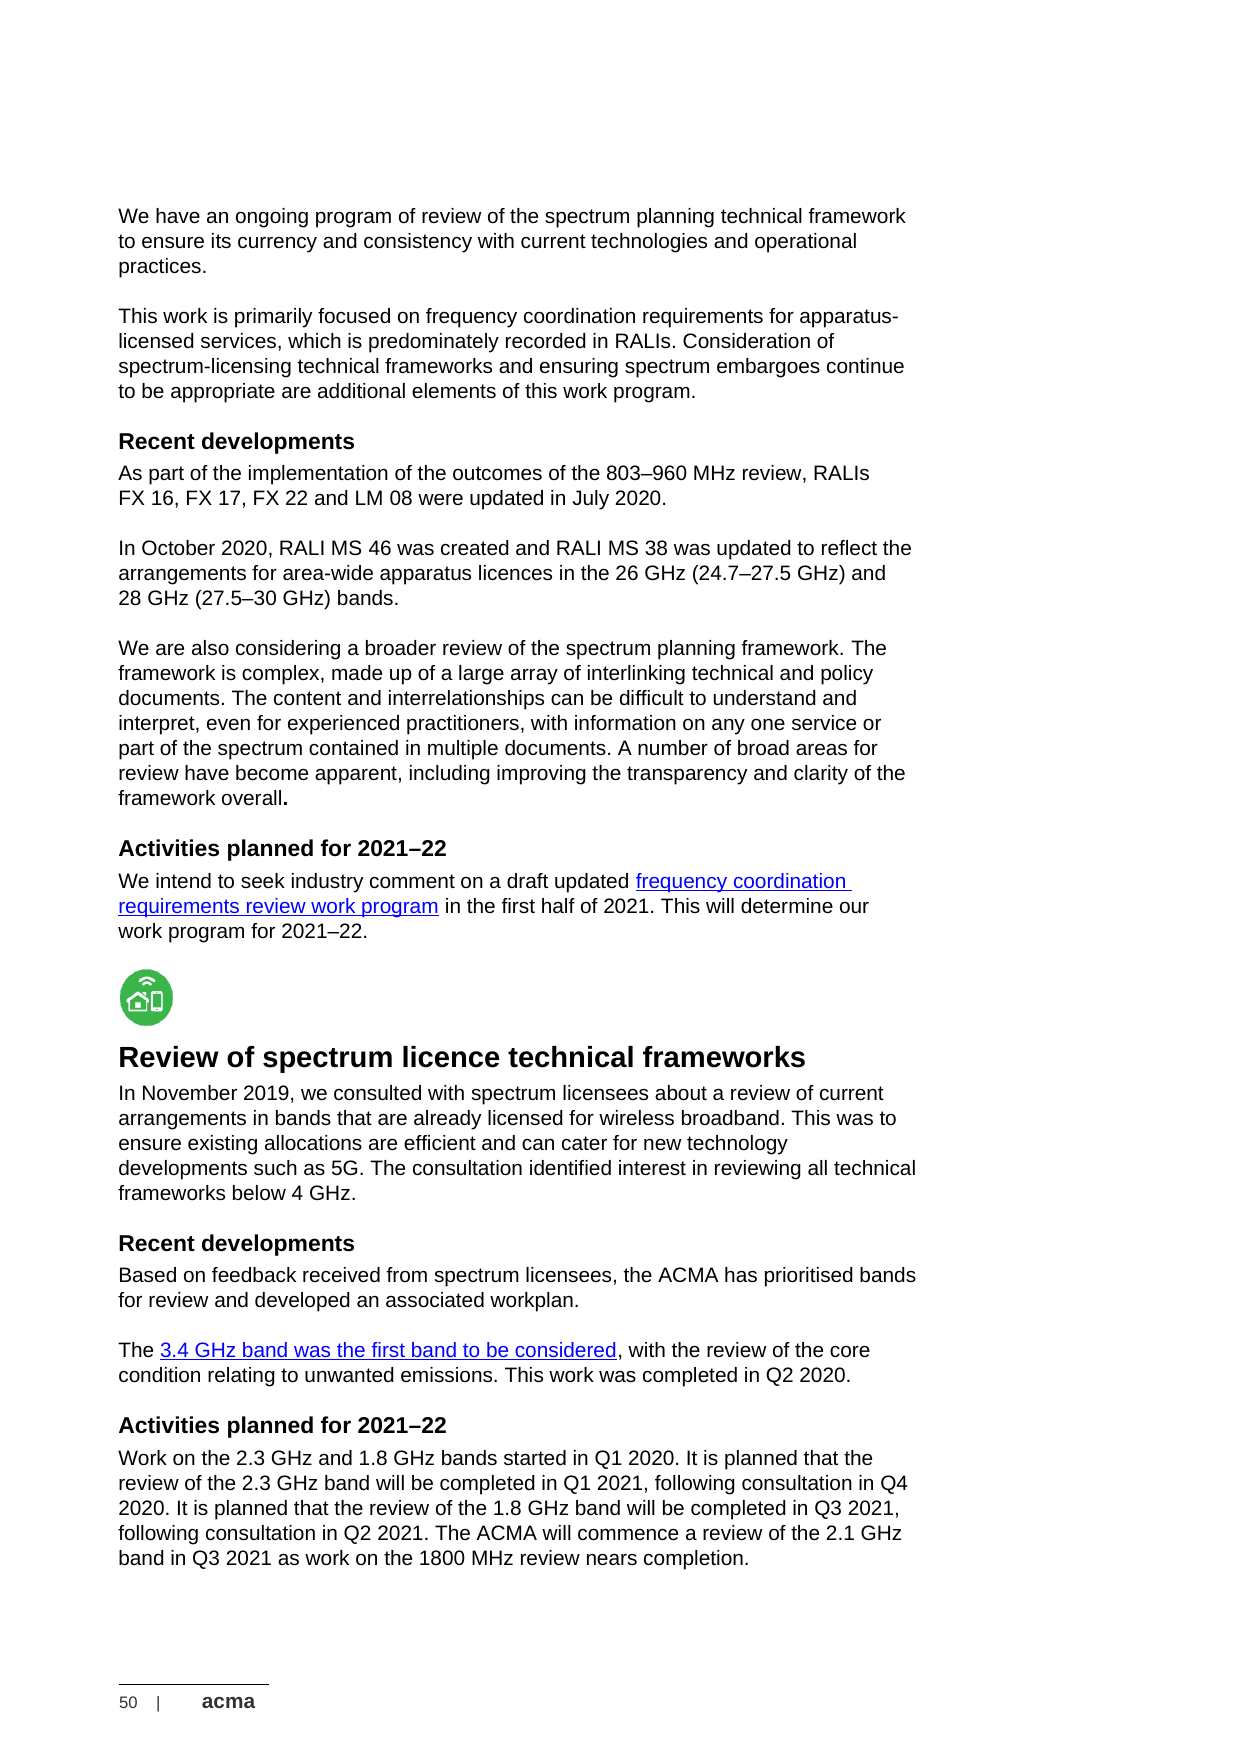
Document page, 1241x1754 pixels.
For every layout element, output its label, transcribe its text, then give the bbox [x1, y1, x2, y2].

text As part of the implementation of the outcomes of the 803–960 MHz review, RALIs FX 16, FX 17, FX 22 and LM 08 were updated in July 2020. [118, 460, 917, 510]
text This work is primarily focused on frequency coordination requirements for apparatus-licensed services, which is predominately recorded in RALIs. Consideration of spectrum-licensing technical frameworks and ensuring spectrum embargoes continue to be appropriate are additional elements of this work program. [118, 303, 917, 403]
subtitle Review of spectrum licence technical frameworks [118, 1040, 917, 1073]
text Based on feedback received from spectrum licensees, the ACMA has prioritised bands for review and developed an associated workplan. [118, 1262, 917, 1312]
subtitle Activities planned for 2021–22 [118, 835, 917, 862]
picture [118, 967, 175, 1028]
text The 3.4 GHz band was the first band to be considered, with the review of the core condition relating to unwanted emissions. This work was completed in Q2 2020. [118, 1337, 917, 1387]
text We are also considering a broader review of the spectrum planning framework. The framework is complex, made up of a large array of interlinking technical and policy documents. The content and interrelationships can be difficult to understand and interpret, even for experienced practitioners, with information on any one service or part of the spectrum contained in multiple documents. A number of broad areas for review have become apparent, including improving the transparency and clarity of the framework overall. [118, 635, 917, 810]
subtitle Activities planned for 2021–22 [118, 1412, 917, 1438]
text We intend to seek industry comment on a draft updated frequency coordination requirements review work program in the first half of 2021. This will determine our work program for 2021–22. [118, 868, 917, 943]
text We have an ongoing program of review of the spectrum planning technical framework to ensure its currency and consistency with current technologies and operational practices. [118, 203, 917, 278]
text In November 2019, we consulted with spectrum licensees about a review of current arrangements in bands that are already licensed for wireless broadband. This was to ensure existing allocations are efficient and can cater for new technology developments such as 5G. The consultation identified interest in reviewing all technical frameworks below 4 GHz. [118, 1079, 917, 1204]
text Work on the 2.3 GHz and 1.8 GHz bands started in Q1 2020. It is planned that the review of the 2.3 GHz band will be completed in Q1 2021, following consultation in Q4 2020. It is planned that the review of the 1.8 GHz band will be completed in Q3 2021, following consultation in Q2 2021. The ACMA will commence a review of the 2.1 GHz band in Q3 2021 as work on the 1800 MHz review nears completion. [118, 1445, 917, 1570]
subtitle Recent developments [118, 1229, 917, 1256]
text In October 2020, RALI MS 46 was created and RALI MS 38 was updated to reflect the arrangements for area-wide apparatus licences in the 26 GHz (24.7–27.5 GHz) and 28 GHz (27.5–30 GHz) bands. [118, 535, 917, 610]
subtitle Recent developments [118, 428, 917, 454]
